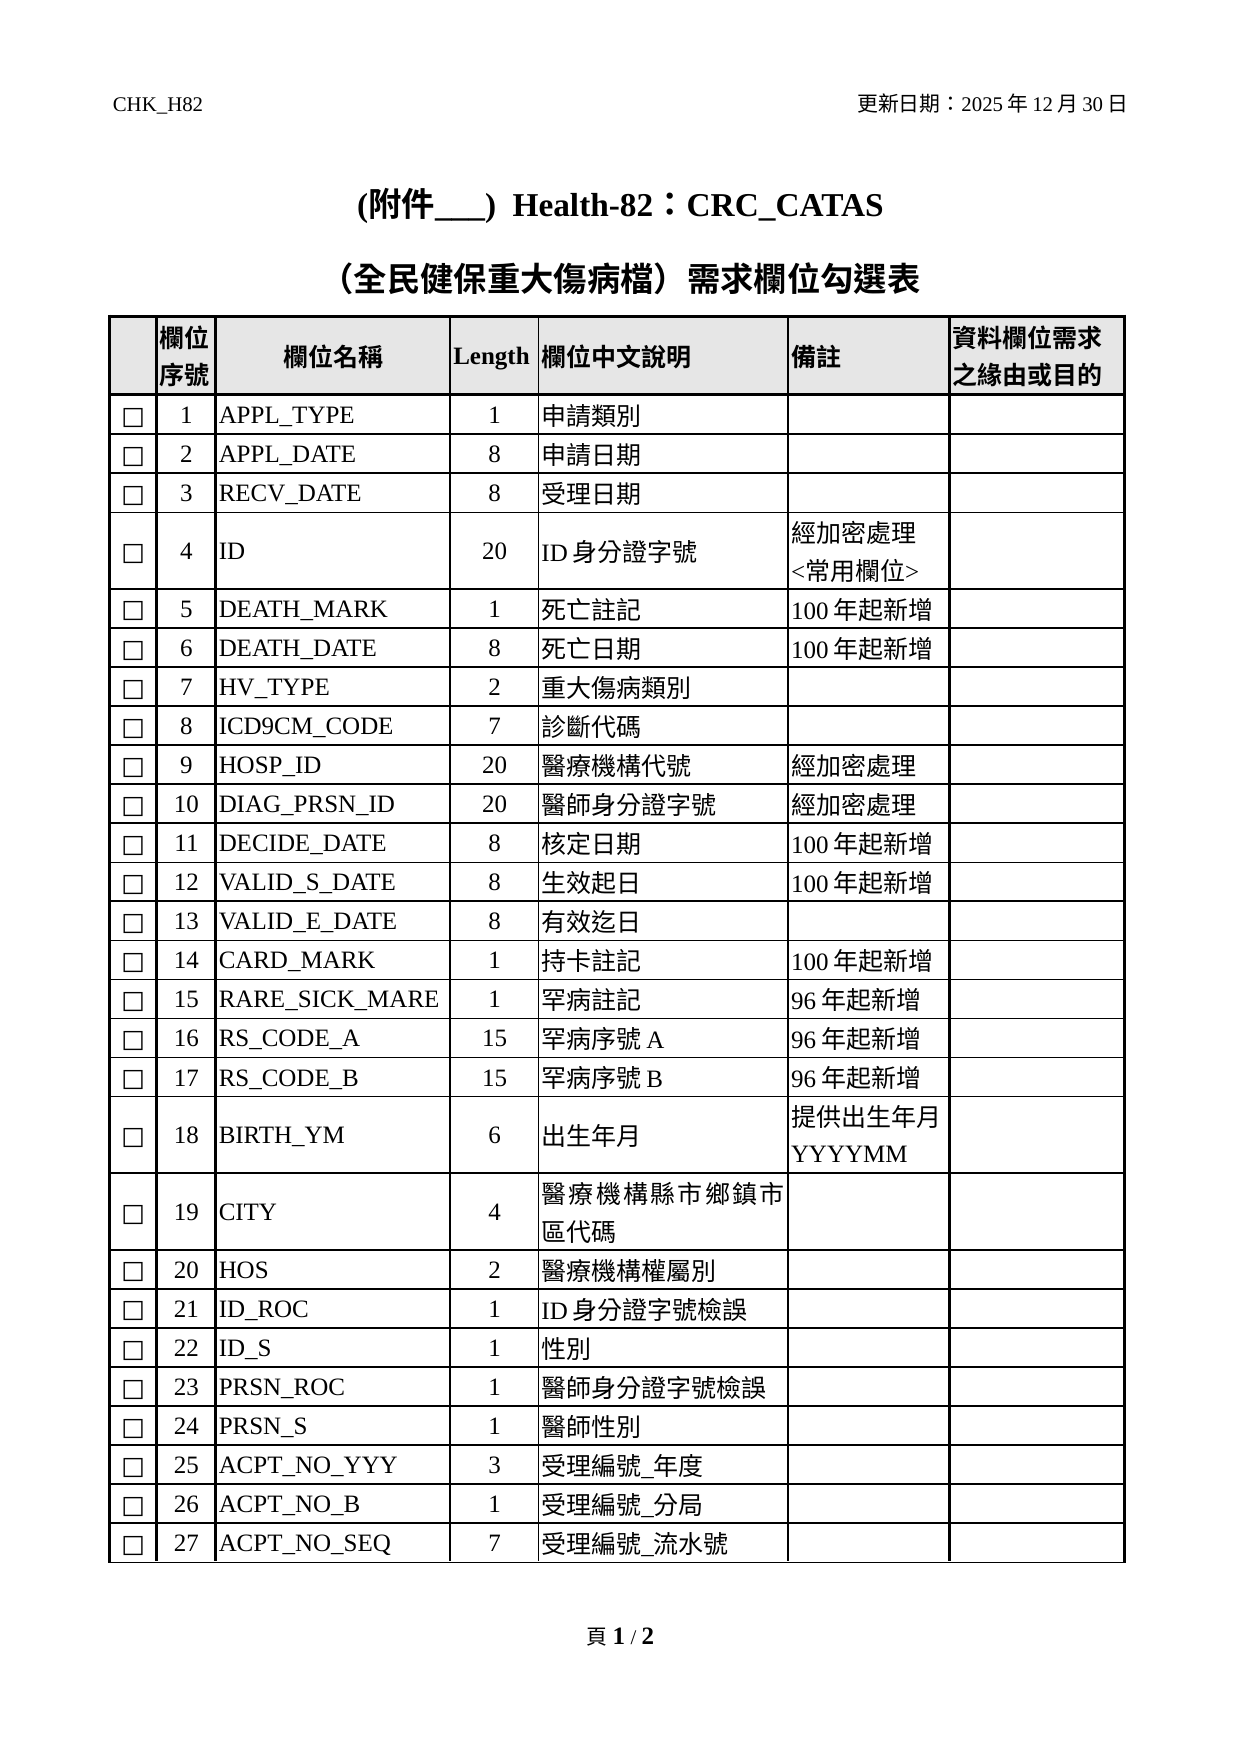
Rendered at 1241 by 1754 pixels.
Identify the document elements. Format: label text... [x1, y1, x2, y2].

table_cell 1 [451, 1368, 538, 1405]
table_cell 4 [451, 1174, 538, 1249]
table_cell 20 [451, 746, 538, 783]
table_cell [789, 707, 948, 744]
table_cell 8 [451, 863, 538, 900]
table_cell 15 [158, 980, 214, 1018]
table_cell 25 [158, 1446, 214, 1483]
table_cell 10 [158, 785, 214, 822]
table_cell 7 [451, 707, 538, 744]
table_cell 罕病註記 [539, 980, 787, 1018]
table_header 備註 [789, 318, 948, 393]
table_cell [951, 435, 1123, 472]
table_cell 96年起新增 [789, 1019, 948, 1057]
text （全民健保重大傷病檔）需求欄位勾選表 [112, 239, 1128, 314]
table_cell [789, 1446, 948, 1483]
table_header 欄位 序號 [158, 318, 214, 393]
table_cell □ [111, 1407, 155, 1444]
table_cell 20 [158, 1251, 214, 1288]
table_cell □ [111, 1097, 155, 1172]
table_cell □ [111, 1058, 155, 1096]
table_cell 1 [451, 590, 538, 627]
table_cell 醫療機構權屬別 [539, 1251, 787, 1288]
table_cell □ [111, 1524, 155, 1561]
table_cell □ [111, 435, 155, 472]
table_cell □ [111, 863, 155, 900]
table_cell [789, 1290, 948, 1327]
table_cell 13 [158, 902, 214, 939]
table_cell 1 [451, 1407, 538, 1444]
table_cell 1 [451, 980, 538, 1018]
table_cell 1 [451, 1485, 538, 1522]
table_cell [789, 1174, 948, 1249]
table_cell DEATH_MARK [217, 590, 449, 627]
table_cell APPL_TYPE [217, 396, 449, 433]
table_cell 20 [451, 513, 538, 588]
table_cell 1 [451, 1290, 538, 1327]
table_cell □ [111, 1174, 155, 1249]
table_header [111, 318, 155, 393]
table_cell □ [111, 902, 155, 939]
table_cell PRSN_S [217, 1407, 449, 1444]
table_cell APPL_DATE [217, 435, 449, 472]
table_cell □ [111, 1019, 155, 1057]
table_cell 醫師性別 [539, 1407, 787, 1444]
table_cell [789, 396, 948, 433]
table_cell 醫師身分證字號 [539, 785, 787, 822]
table_cell 8 [451, 629, 538, 666]
table_cell 8 [451, 474, 538, 511]
table_cell ACPT_NO_YYY [217, 1446, 449, 1483]
text (附件___) Health-82：CRC_CATAS [112, 164, 1128, 239]
table_cell □ [111, 1329, 155, 1366]
table_cell 1 [451, 1329, 538, 1366]
table_cell [951, 1407, 1123, 1444]
table_cell [789, 902, 948, 939]
table_cell 16 [158, 1019, 214, 1057]
table_cell 性別 [539, 1329, 787, 1366]
table_cell DIAG_PRSN_ID [217, 785, 449, 822]
table_cell □ [111, 824, 155, 861]
table_cell □ [111, 396, 155, 433]
table_cell 核定日期 [539, 824, 787, 861]
table_cell 5 [158, 590, 214, 627]
table_cell [951, 1097, 1123, 1172]
table_header 資料欄位需求之緣由或目的 [951, 318, 1123, 393]
table_cell 8 [158, 707, 214, 744]
table_cell 經加密處理 [789, 746, 948, 783]
table_cell 重大傷病類別 [539, 668, 787, 705]
table_cell 100年起新增 [789, 629, 948, 666]
table_cell 受理日期 [539, 474, 787, 511]
table_cell 7 [158, 668, 214, 705]
table_cell 15 [451, 1058, 538, 1096]
table_cell [951, 513, 1123, 588]
table_cell [789, 474, 948, 511]
table_cell [951, 746, 1123, 783]
table_cell [789, 1407, 948, 1444]
table_cell RECV_DATE [217, 474, 449, 511]
table_cell 96年起新增 [789, 980, 948, 1018]
table_cell ID身分證字號檢誤 [539, 1290, 787, 1327]
table_cell □ [111, 1446, 155, 1483]
table_cell 8 [451, 824, 538, 861]
table_cell [951, 707, 1123, 744]
table_cell 6 [451, 1097, 538, 1172]
table_cell [789, 1524, 948, 1561]
table_cell [789, 1368, 948, 1405]
table_cell 17 [158, 1058, 214, 1096]
table_cell [951, 1058, 1123, 1096]
table_cell [951, 980, 1123, 1018]
table_cell [951, 474, 1123, 511]
table_cell 100年起新增 [789, 824, 948, 861]
table_cell [789, 1485, 948, 1522]
table_cell 申請日期 [539, 435, 787, 472]
table_cell [951, 1329, 1123, 1366]
table_cell 12 [158, 863, 214, 900]
table_cell ID_ROC [217, 1290, 449, 1327]
table_cell 20 [451, 785, 538, 822]
table_cell 2 [451, 668, 538, 705]
table_cell 診斷代碼 [539, 707, 787, 744]
table_cell 出生年月 [539, 1097, 787, 1172]
table_cell RS_CODE_A [217, 1019, 449, 1057]
table_cell 生效起日 [539, 863, 787, 900]
table_cell DECIDE_DATE [217, 824, 449, 861]
table_cell 7 [451, 1524, 538, 1561]
table_cell [789, 668, 948, 705]
table_cell [951, 824, 1123, 861]
table_cell ID [217, 513, 449, 588]
table_cell CITY [217, 1174, 449, 1249]
table_cell 3 [451, 1446, 538, 1483]
table_cell 1 [451, 941, 538, 978]
table_cell □ [111, 707, 155, 744]
table_cell ICD9CM_CODE [217, 707, 449, 744]
table_cell [951, 1174, 1123, 1249]
table_cell 15 [451, 1019, 538, 1057]
table_cell VALID_E_DATE [217, 902, 449, 939]
table_cell 1 [451, 396, 538, 433]
table_cell [951, 396, 1123, 433]
table_cell □ [111, 1251, 155, 1288]
table_cell 罕病序號B [539, 1058, 787, 1096]
table_cell □ [111, 746, 155, 783]
table_cell 罕病序號A [539, 1019, 787, 1057]
table_cell [951, 1524, 1123, 1561]
table_cell [951, 1368, 1123, 1405]
table_cell 死亡註記 [539, 590, 787, 627]
table_cell [951, 1290, 1123, 1327]
table_cell 4 [158, 513, 214, 588]
table_cell 23 [158, 1368, 214, 1405]
table_cell □ [111, 980, 155, 1018]
table_cell 11 [158, 824, 214, 861]
table_cell □ [111, 941, 155, 978]
table_cell 受理編號_流水號 [539, 1524, 787, 1561]
table_cell [951, 863, 1123, 900]
table_cell 受理編號_年度 [539, 1446, 787, 1483]
table_cell 申請類別 [539, 396, 787, 433]
table_cell CARD_MARK [217, 941, 449, 978]
table_cell 受理編號_分局 [539, 1485, 787, 1522]
table_cell DEATH_DATE [217, 629, 449, 666]
table_cell 96年起新增 [789, 1058, 948, 1096]
table_cell 2 [158, 435, 214, 472]
table_cell 22 [158, 1329, 214, 1366]
table_cell □ [111, 629, 155, 666]
table_cell □ [111, 1290, 155, 1327]
table_cell [951, 941, 1123, 978]
table_cell □ [111, 474, 155, 511]
table_cell 經加密處理 <常用欄位> [789, 513, 948, 588]
table_cell 24 [158, 1407, 214, 1444]
table_cell RARE_SICK_MARE [217, 980, 449, 1018]
table_cell □ [111, 513, 155, 588]
table_cell ACPT_NO_SEQ [217, 1524, 449, 1561]
table_cell HV_TYPE [217, 668, 449, 705]
table_cell 醫療機構縣市鄉鎮市區代碼 [539, 1174, 787, 1249]
table_cell [951, 902, 1123, 939]
table_cell 醫師身分證字號檢誤 [539, 1368, 787, 1405]
table_cell [951, 590, 1123, 627]
table_cell 14 [158, 941, 214, 978]
table_cell □ [111, 1368, 155, 1405]
table_cell ID_S [217, 1329, 449, 1366]
table_cell [789, 1251, 948, 1288]
table_cell 8 [451, 902, 538, 939]
table_cell PRSN_ROC [217, 1368, 449, 1405]
table_cell 26 [158, 1485, 214, 1522]
table_cell 醫療機構代號 [539, 746, 787, 783]
table_cell 8 [451, 435, 538, 472]
table_cell ACPT_NO_B [217, 1485, 449, 1522]
table_cell [951, 629, 1123, 666]
table_cell RS_CODE_B [217, 1058, 449, 1096]
table_cell [951, 1019, 1123, 1057]
table_cell □ [111, 668, 155, 705]
table_cell VALID_S_DATE [217, 863, 449, 900]
table_cell [951, 668, 1123, 705]
table_cell □ [111, 785, 155, 822]
table_cell [951, 1446, 1123, 1483]
table_cell [951, 1251, 1123, 1288]
table_cell 3 [158, 474, 214, 511]
table_cell 經加密處理 [789, 785, 948, 822]
table_cell □ [111, 1485, 155, 1522]
table_cell HOS [217, 1251, 449, 1288]
table_cell [789, 1329, 948, 1366]
table_cell 1 [158, 396, 214, 433]
table_cell 27 [158, 1524, 214, 1561]
table_cell □ [111, 590, 155, 627]
table_cell 2 [451, 1251, 538, 1288]
table_cell 有效迄日 [539, 902, 787, 939]
table_cell BIRTH_YM [217, 1097, 449, 1172]
table_cell 100年起新增 [789, 941, 948, 978]
table_cell 100年起新增 [789, 590, 948, 627]
table_cell 持卡註記 [539, 941, 787, 978]
table_cell HOSP_ID [217, 746, 449, 783]
table_header 欄位名稱 [217, 318, 449, 393]
table_cell 死亡日期 [539, 629, 787, 666]
table_cell 9 [158, 746, 214, 783]
table_cell ID身分證字號 [539, 513, 787, 588]
table_cell 19 [158, 1174, 214, 1249]
table_cell 100年起新增 [789, 863, 948, 900]
table_cell [789, 435, 948, 472]
table_cell 21 [158, 1290, 214, 1327]
table_cell 提供出生年月YYYYMM [789, 1097, 948, 1172]
table_header 欄位中文說明 [539, 318, 787, 393]
table_header Length [451, 318, 538, 393]
table_cell 6 [158, 629, 214, 666]
table_cell [951, 785, 1123, 822]
table_cell [951, 1485, 1123, 1522]
table_cell 18 [158, 1097, 214, 1172]
